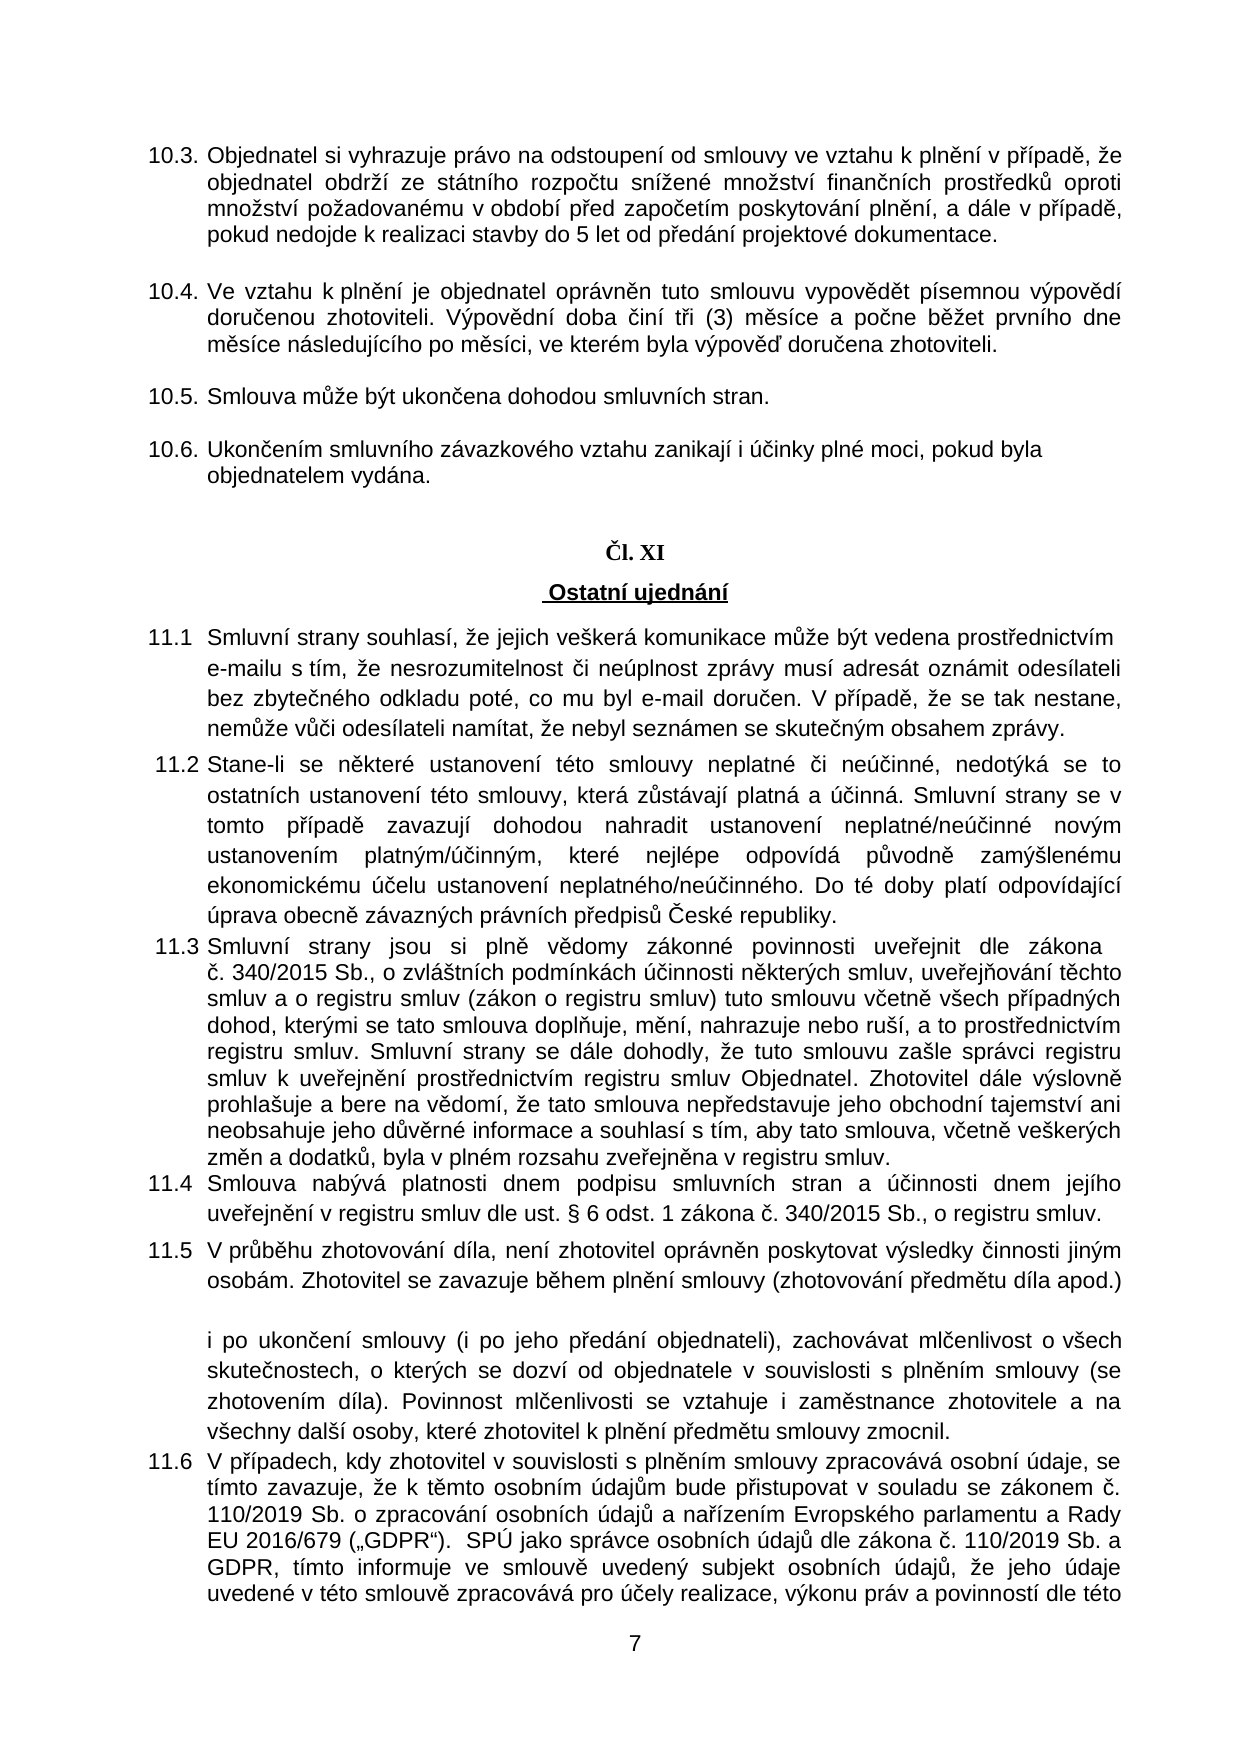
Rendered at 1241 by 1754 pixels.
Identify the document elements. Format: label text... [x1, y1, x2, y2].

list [148, 1448, 1122, 1606]
list Stane-li se některé ustanovení této smlouvy neplatné či neúčinné, nedotýká se to ostatních ustanovení této smlouvy, která zůstávají platná a účinná. Smluvní strany se v tomto případě zavazují dohodou nahradit ustanovení neplatné/neúčinné novým ustanovením platným/účinným, které nejlépe odpovídá původně zamýšlenému ekonomickému účelu ustanovení neplatného/neúčinného. Do té doby platí odpovídající úprava obecně závazných právních předpisů České republiky. [154, 751, 1122, 929]
list Smlouva může být ukončena dohodou smluvních stran. [148, 383, 1122, 410]
list Smlouva nabývá platnosti dnem podpisu smluvních stran a účinnosti dnem jejího uveřejnění v registru smluv dle ust. § 6 odst. 1 zákona č. 340/2015 Sb., o registru smluv. [148, 1170, 1122, 1226]
list Ukončením smluvního závazkového vztahu zanikají i účinky plné moci, pokud byla objednatelem vydána. [148, 436, 1122, 489]
subtitle Ostatní ujednání [148, 579, 1122, 605]
list Smluvní strany souhlasí, že jejich veškerá komunikace může být vedena prostřednictvím e-mailu s tím, že nesrozumitelnost či neúplnost zprávy musí adresát oznámit odesílateli bez zbytečného odkladu poté, co mu byl e-mail doručen. V případě, že se tak nestane, nemůže vůči odesílateli namítat, že nebyl seznámen se skutečným obsahem zprávy. [148, 624, 1122, 741]
subtitle Čl. XI [148, 539, 1122, 566]
list Smluvní strany jsou si plně vědomy zákonné povinnosti uveřejnit dle zákona č. 340/2015 Sb., o zvláštních podmínkách účinnosti některých smluv, uveřejňování těchto smluv a o registru smluv (zákon o registru smluv) tuto smlouvu včetně všech případných dohod, kterými se tato smlouva doplňuje, mění, nahrazuje nebo ruší, a to prostřednictvím registru smluv. Smluvní strany se dále dohodly, že tuto smlouvu zašle správci registru smluv k uveřejnění prostřednictvím registru smluv Objednatel. Zhotovitel dále výslovně prohlašuje a bere na vědomí, že tato smlouva nepředstavuje jeho obchodní tajemství ani neobsahuje jeho důvěrné informace a souhlasí s tím, aby tato smlouva, včetně veškerých změn a dodatků, byla v plném rozsahu zveřejněna v registru smluv. [154, 933, 1122, 1170]
list V průběhu zhotovování díla, není zhotovitel oprávněn poskytovat výsledky činnosti jiným osobám. Zhotovitel se zavazuje během plnění smlouvy (zhotovování předmětu díla apod.) i po ukončení smlouvy (i po jeho předání objednateli), zachovávat mlčenlivost o všech skutečnostech, o kterých se dozví od objednatele v souvislosti s plněním smlouvy (se zhotovením díla). Povinnost mlčenlivosti se vztahuje i zaměstnance zhotovitele a na všechny další osoby, které zhotovitel k plnění předmětu smlouvy zmocnil. [148, 1237, 1122, 1444]
list Objednatel si vyhrazuje právo na odstoupení od smlouvy ve vztahu k plnění v případě, že objednatel obdrží ze státního rozpočtu snížené množství finančních prostředků oproti množství požadovanému v období před započetím poskytování plnění, a dále v případě, pokud nedojde k realizaci stavby do 5 let od předání projektové dokumentace. [148, 142, 1122, 248]
list Ve vztahu k plnění je objednatel oprávněn tuto smlouvu vypovědět písemnou výpovědí doručenou zhotoviteli. Výpovědní doba činí tři (3) měsíce a počne běžet prvního dne měsíce následujícího po měsíci, ve kterém byla výpověď doručena zhotoviteli. [148, 278, 1122, 357]
